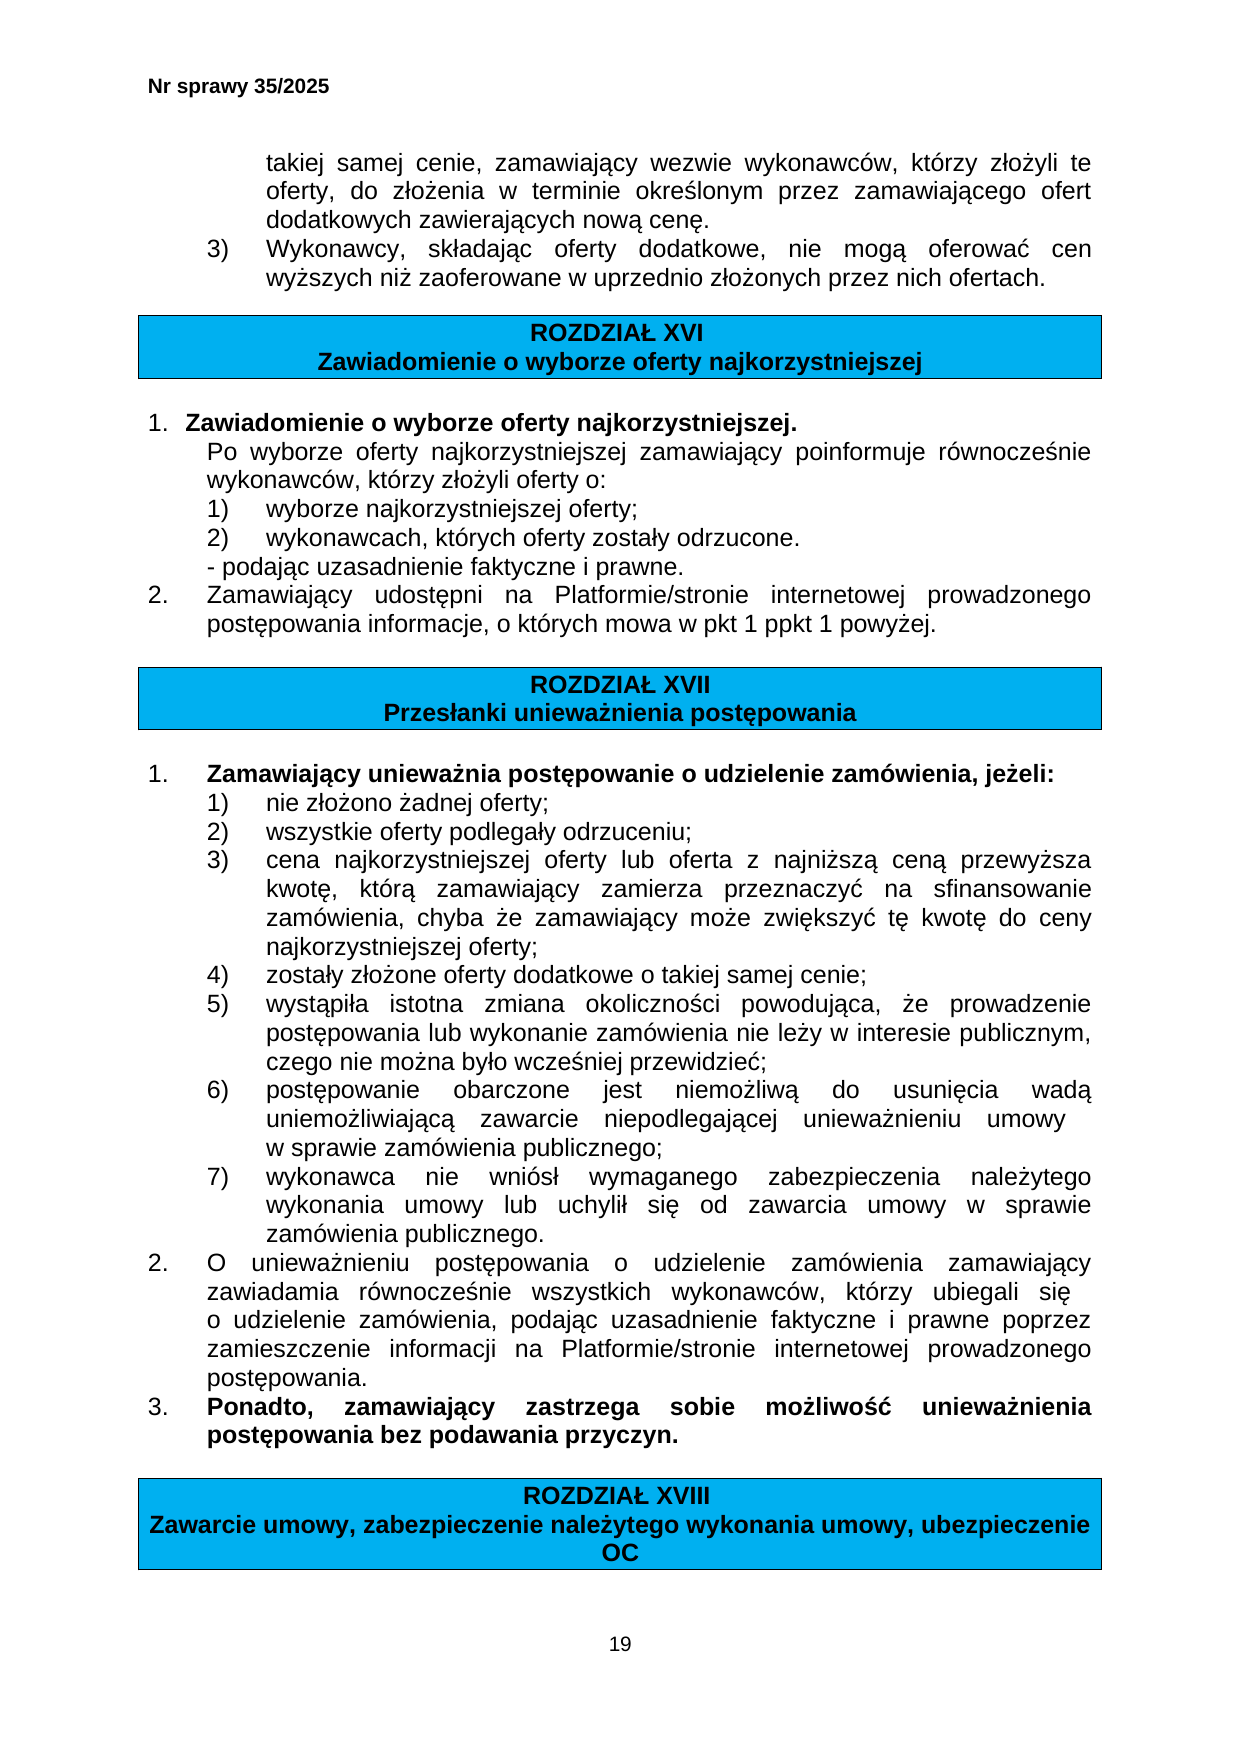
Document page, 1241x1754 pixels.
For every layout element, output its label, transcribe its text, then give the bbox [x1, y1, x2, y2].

list wyborze najkorzystniejszej oferty; [207, 494, 1093, 523]
list Ponadto, zamawiający zastrzega sobie możliwość unieważnienia postępowania bez podawania przyczyn. [148, 1392, 1093, 1449]
list cena najkorzystniejszej oferty lub oferta z najniższą ceną przewyższa kwotę, którą zamawiający zamierza przeznaczyć na sfinansowanie zamówienia, chyba że zamawiający może zwiększyć tę kwotę do ceny najkorzystniejszej oferty; [207, 845, 1093, 960]
list Wykonawcy, składając oferty dodatkowe, nie mogą oferować cen wyższych niż zaoferowane w uprzednio złożonych przez nich ofertach. [207, 234, 1093, 291]
list zostały złożone oferty dodatkowe o takiej samej cenie; [207, 960, 1093, 989]
list wszystkie oferty podlegały odrzuceniu; [207, 817, 1093, 845]
list postępowanie obarczone jest niemożliwą do usunięcia wadą uniemożliwiającą zawarcie niepodlegającej unieważnieniu umowy w sprawie zamówienia publicznego; [207, 1075, 1093, 1162]
list wykonawca nie wniósł wymaganego zabezpieczenia należytego wykonania umowy lub uchylił się od zawarcia umowy w sprawie zamówienia publicznego. [207, 1162, 1093, 1248]
text ROZDZIAŁ XVI Zawiadomienie o wyborze oferty najkorzystniejszej [139, 316, 1101, 378]
text - podając uzasadnienie faktyczne i prawne. [185, 552, 1093, 580]
text ROZDZIAŁ XVII [139, 668, 1101, 695]
list Zawiadomienie o wyborze oferty najkorzystniejszej. [148, 408, 1093, 437]
list Zamawiający unieważnia postępowanie o udzielenie zamówienia, jeżeli: [148, 759, 1093, 788]
list nie złożono żadnej oferty; [207, 788, 1093, 817]
text Przesłanki unieważnienia postępowania [139, 695, 1101, 729]
subtitle ROZDZIAŁ XVIII Zawarcie umowy, zabezpieczenie należytego wykonania umowy, ubezpieczenie OC [139, 1479, 1101, 1569]
list O unieważnieniu postępowania o udzielenie zamówienia zamawiający zawiadamia równocześnie wszystkich wykonawców, którzy ubiegali się o udzielenie zamówienia, podając uzasadnienie faktyczne i prawne poprzez zamieszczenie informacji na Platformie/stronie internetowej prowadzonego postępowania. [148, 1248, 1093, 1392]
text 2. Zamawiający udostępni na Platformie/stronie internetowej prowadzonego postępowania informacje, o których mowa w pkt 1 ppkt 1 powyżej. [148, 580, 1093, 638]
text Po wyborze oferty najkorzystniejszej zamawiający poinformuje równocześnie wykonawców, którzy złożyli oferty o: [207, 437, 1093, 494]
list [207, 148, 1093, 234]
list wykonawcach, których oferty zostały odrzucone. [207, 523, 1093, 552]
list wystąpiła istotna zmiana okoliczności powodująca, że prowadzenie postępowania lub wykonanie zamówienia nie leży w interesie publicznym, czego nie można było wcześniej przewidzieć; [207, 989, 1093, 1075]
